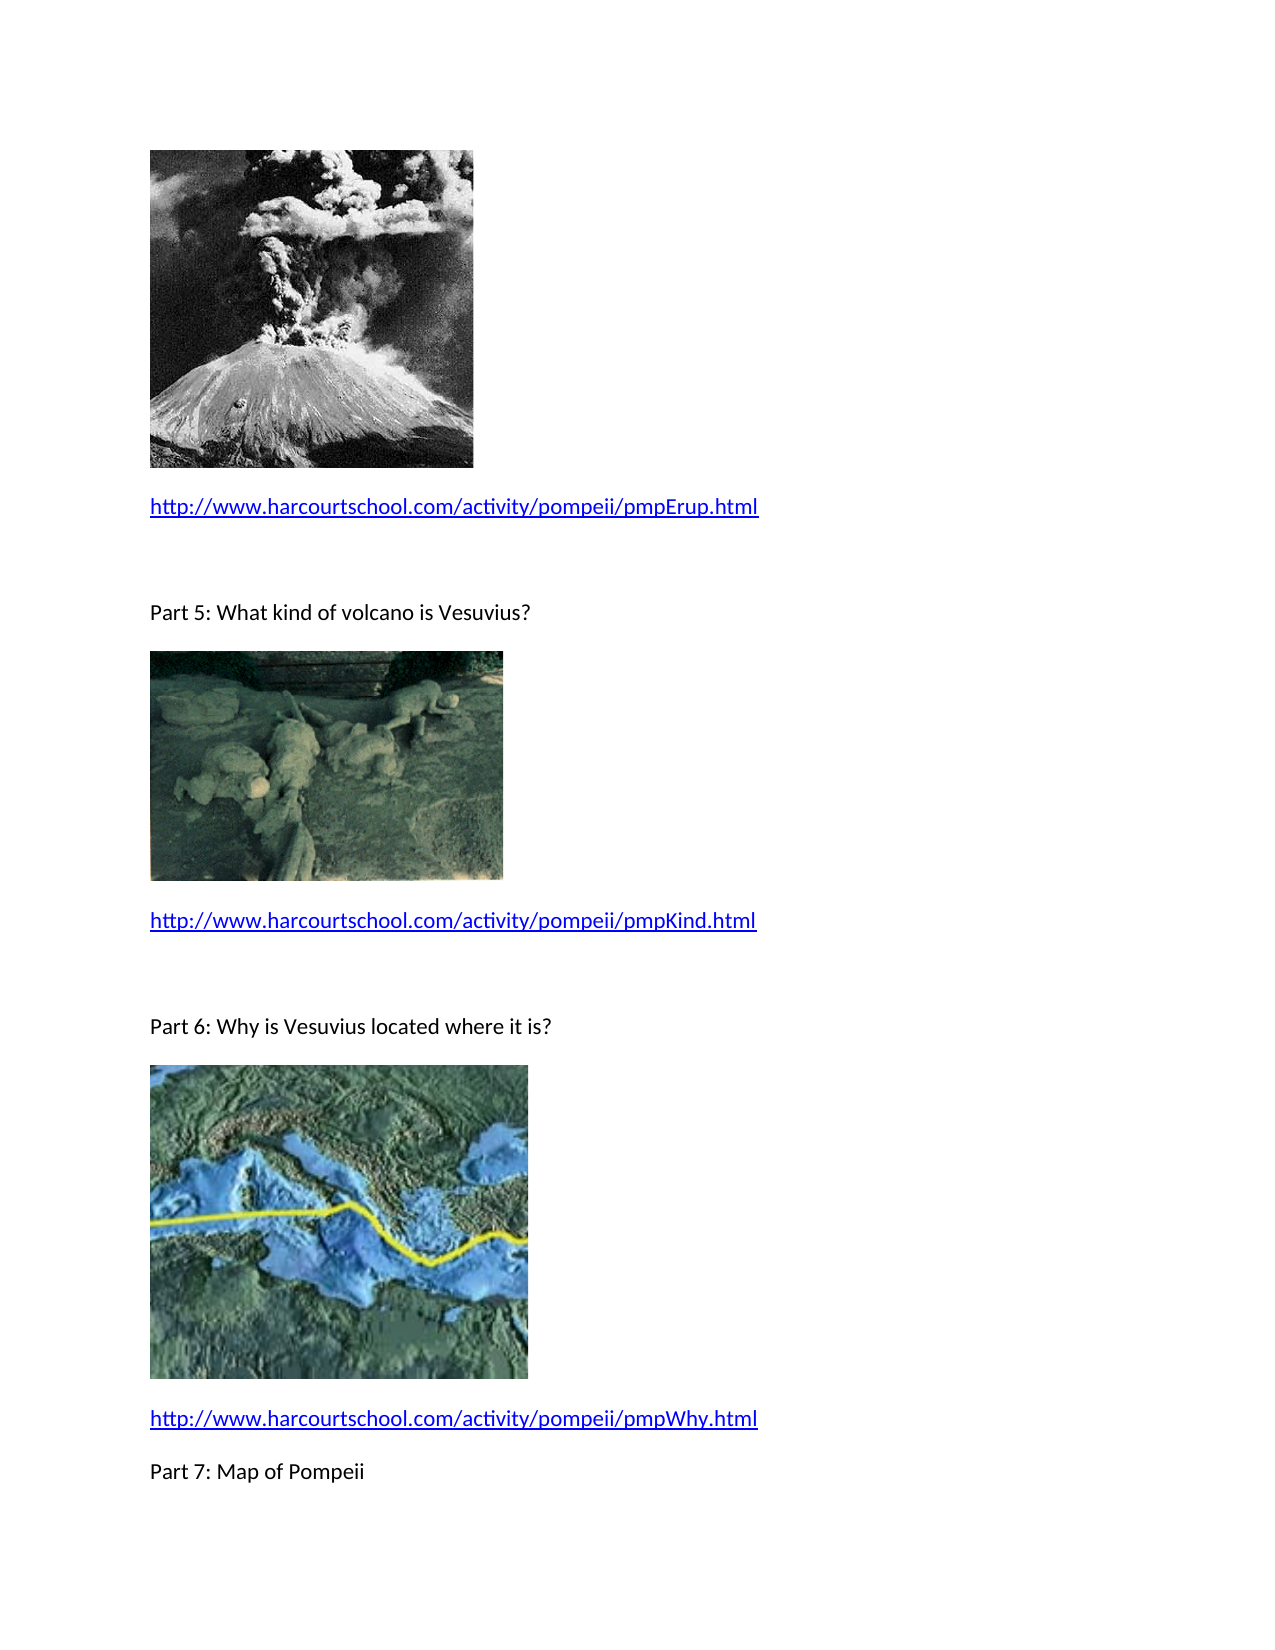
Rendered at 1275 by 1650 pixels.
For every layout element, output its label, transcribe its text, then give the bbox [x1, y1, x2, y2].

text http://www.harcourtschool.com/activity/pompeii/pmpWhy.html [150, 1404, 1125, 1432]
picture [150, 651, 504, 881]
picture [150, 1065, 529, 1379]
text http://www.harcourtschool.com/activity/pompeii/pmpErup.html [150, 492, 1125, 520]
text http://www.harcourtschool.com/activity/pompeii/pmpKind.html [150, 906, 1125, 934]
text Part 6: Why is Vesuvius located where it is? [150, 1012, 1125, 1040]
text Part 7: Map of Pompeii [150, 1457, 1125, 1485]
text Part 5: What kind of volcano is Vesuvius? [150, 598, 1125, 626]
picture [150, 150, 474, 468]
